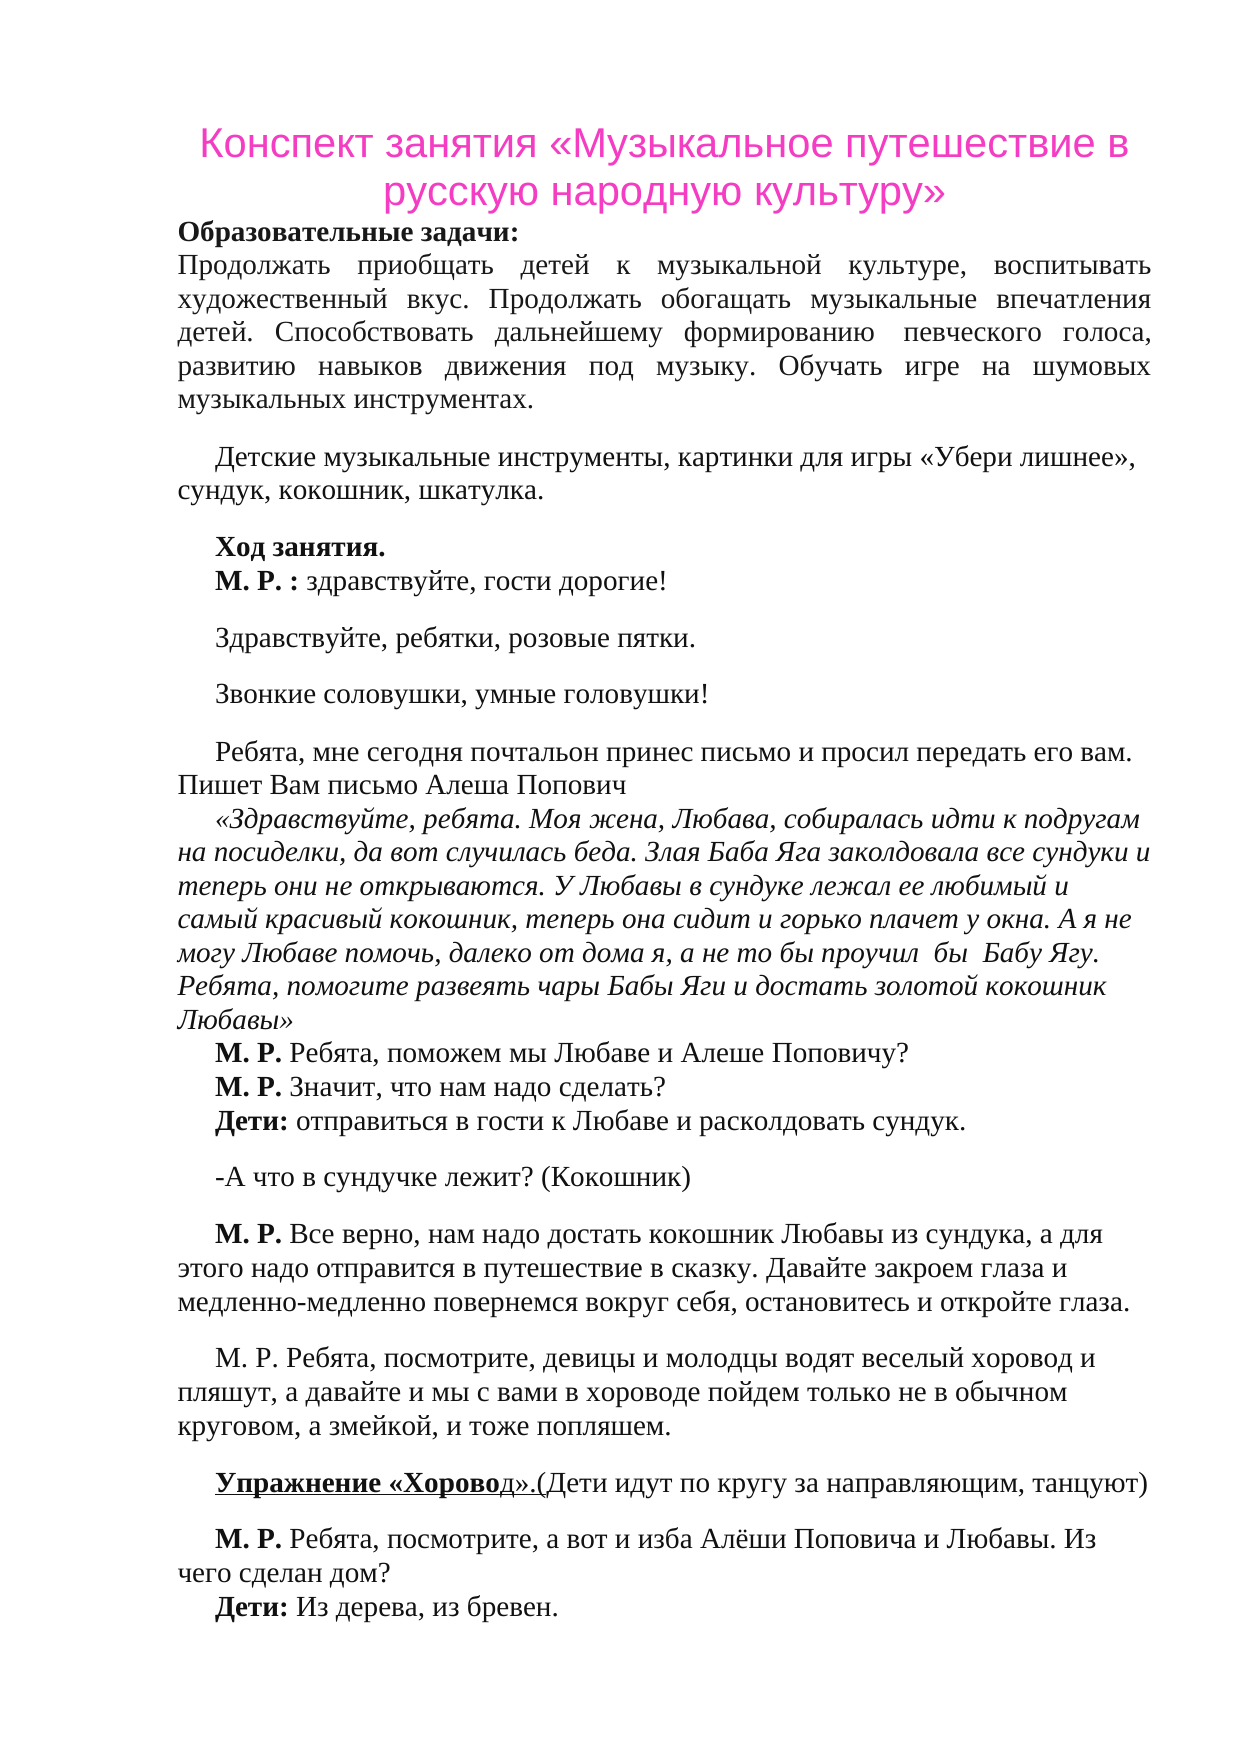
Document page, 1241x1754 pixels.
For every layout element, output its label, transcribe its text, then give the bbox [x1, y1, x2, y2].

text М. Р. Ребята, посмотрите, девицы и молодцы водят веселый хоровод и пляшут, а давайте и мы с вами в хороводе пойдем только не в обычном круговом, а змейкой, и тоже попляшем. [177, 1341, 1152, 1441]
text М. Р. Ребята, поможем мы Любаве и Алеше Поповичу? [177, 1036, 1152, 1069]
text Детские музыкальные инструменты, картинки для игры «Убери лишнее», сундук, кокошник, шкатулка. [177, 439, 1152, 506]
text Конспект занятия «Музыкальное путешествие в русскую народную культуру» [177, 118, 1152, 214]
text М. Р. : здравствуйте, гости дорогие! [177, 563, 1152, 596]
text -А что в сундучке лежит? (Кокошник) [177, 1159, 1152, 1193]
text Упражнение «Хоровод».(Дети идут по кругу за направляющим, танцуют) [177, 1465, 1152, 1498]
text Дети: отправиться в гости к Любаве и расколдовать сундук. [177, 1103, 1152, 1136]
text М. Р. Значит, что нам надо сделать? [177, 1069, 1152, 1103]
text М. Р. Все верно, нам надо достать кокошник Любавы из сундука, а для этого надо отправится в путешествие в сказку. Давайте закроем глаза и медленно-медленно повернемся вокруг себя, остановитесь и откройте глаза. [177, 1217, 1152, 1317]
text Дети: Из дерева, из бревен. [177, 1589, 1152, 1622]
text М. Р. Ребята, посмотрите, а вот и изба Алёши Поповича и Любавы. Из чего сделан дом? [177, 1522, 1152, 1589]
text Ход занятия. [177, 529, 1152, 563]
text Продолжать приобщать детей к музыкальной культуре, воспитывать художественный вкус. Продолжать обогащать музыкальные впечатления детей. Способствовать дальнейшему формированию певческого голоса, развитию навыков движения под музыку. Обучать игре на шумовых музыкальных инструментах. [177, 247, 1152, 415]
text Звонкие соловушки, умные головушки! [177, 677, 1152, 710]
text Образовательные задачи: [177, 214, 1152, 247]
text Здравствуйте, ребятки, розовые пятки. [177, 620, 1152, 653]
text «Здравствуйте, ребята. Моя жена, Любава, собиралась идти к подругам на посиделки, да вот случилась беда. Злая Баба Яга заколдовала все сундуки и теперь они не открываются. У Любавы в сундуке лежал ее любимый и самый красивый кокошник, теперь она сидит и горько плачет у окна. А я не могу Любаве помочь, далеко от дома я, а не то бы проучил бы Бабу Ягу. Ребята, помогите развеять чары Бабы Яги и достать золотой кокошник Любавы» [177, 801, 1152, 1036]
text Ребята, мне сегодня почтальон принес письмо и просил передать его вам. Пишет Вам письмо Алеша Попович [177, 734, 1152, 801]
